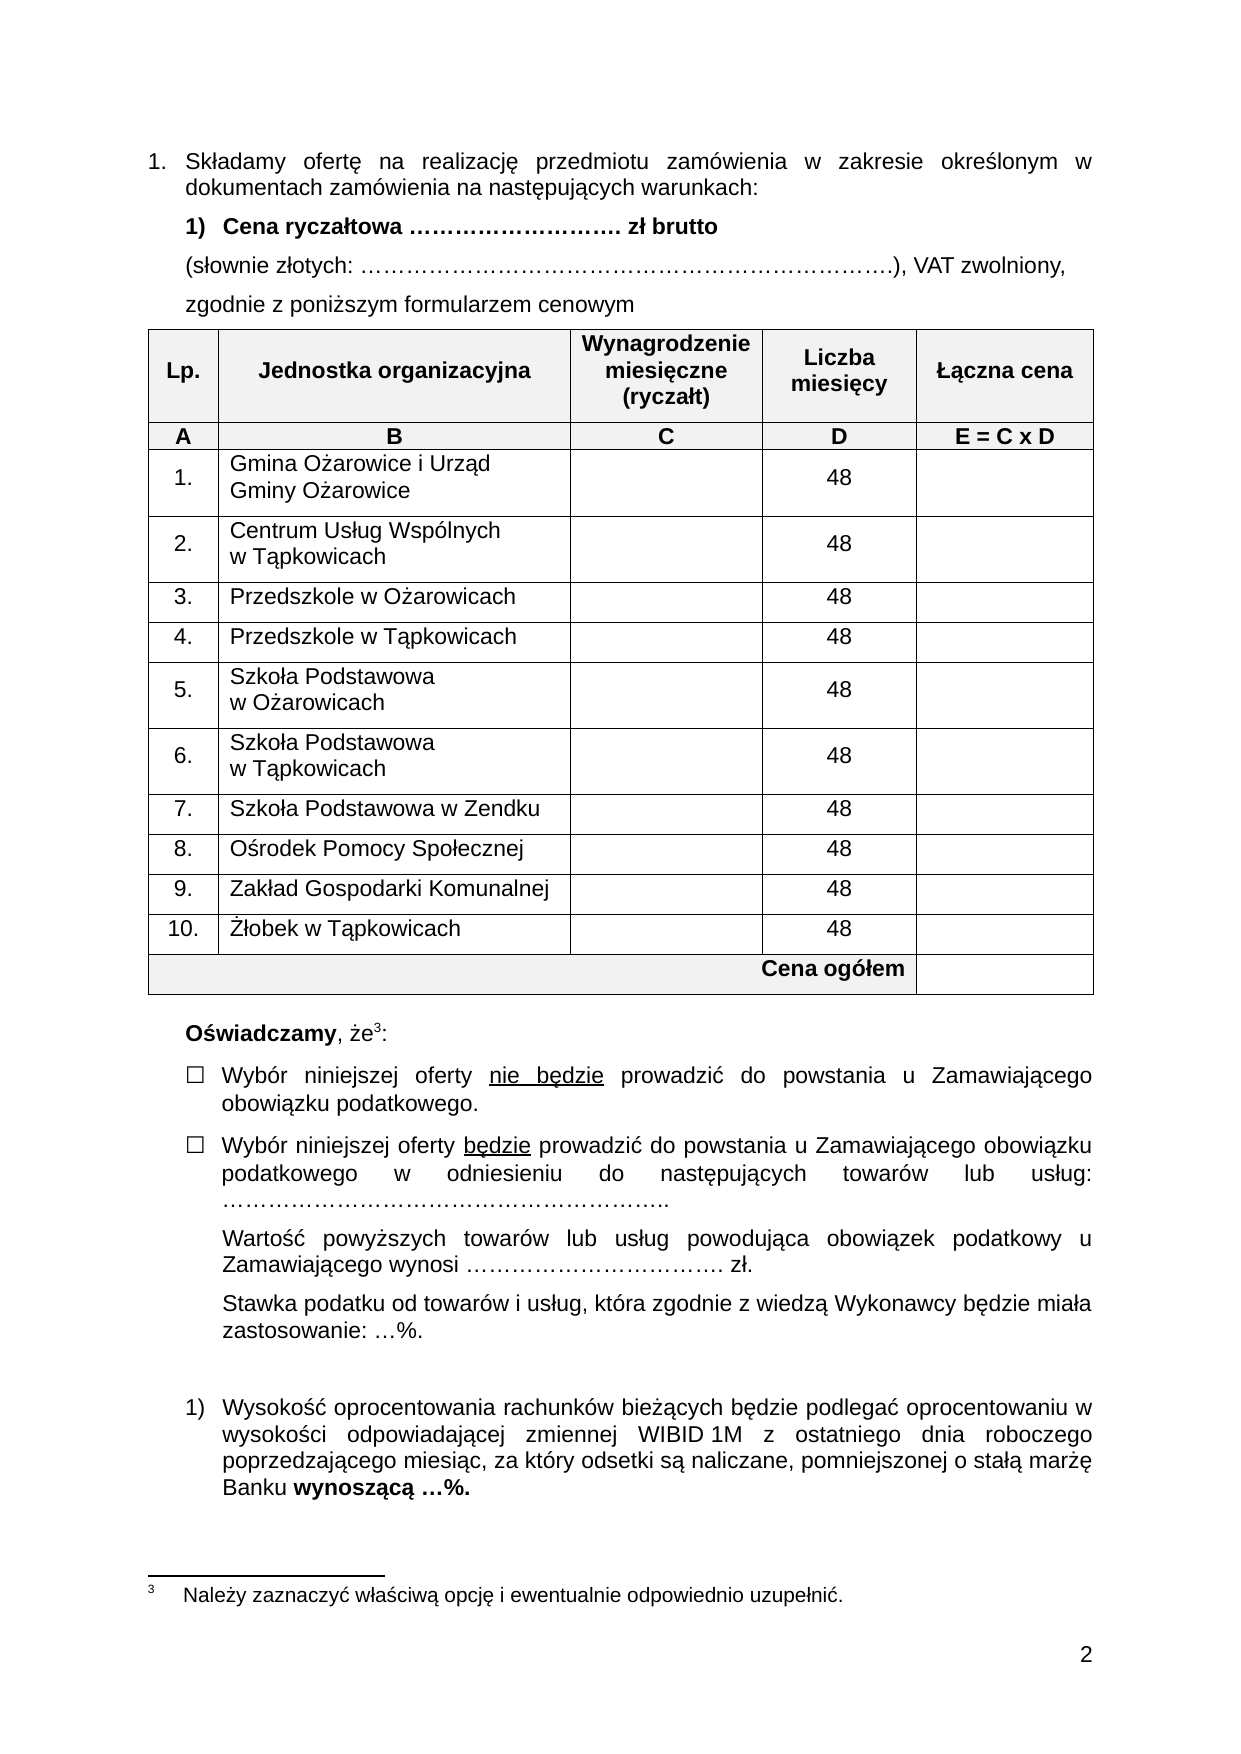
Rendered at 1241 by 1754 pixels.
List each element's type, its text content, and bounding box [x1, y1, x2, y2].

table_cell 8. [149, 835, 218, 874]
table_cell [917, 795, 1093, 834]
text zgodnie z poniższym formularzem cenowym [185, 291, 1093, 317]
text Wybór niniejszej oferty nie będzie prowadzić do powstania u Zamawiającego obowiązku podatkowego. [185, 1058, 1093, 1116]
table_cell 48 [763, 623, 916, 662]
table_cell [571, 729, 762, 794]
table_cell [571, 795, 762, 834]
table_cell 48 [763, 729, 916, 794]
table_cell 48 [763, 583, 916, 622]
list Wysokość oprocentowania rachunków bieżących będzie podlegać oprocentowaniu w wysokości odpowiadającej zmiennej WIBID 1M z ostatniego dnia roboczego poprzedzającego miesiąc, za który odsetki są naliczane, pomniejszonej o stałą marżę Banku wynoszącą …%. [185, 1394, 1093, 1500]
table_header Łączna cena [917, 330, 1093, 422]
table_cell A [149, 423, 218, 449]
table_cell 48 [763, 450, 916, 516]
table_cell 5. [149, 663, 218, 728]
table_cell 48 [763, 795, 916, 834]
list Składamy ofertę na realizację przedmiotu zamówienia w zakresie określonym w dokumentach zamówienia na następujących warunkach: [148, 148, 1093, 200]
table_cell 6. [149, 729, 218, 794]
table_cell [571, 835, 762, 874]
list Cena ryczałtowa ………………………. zł brutto [185, 213, 1093, 239]
table_cell 3. [149, 583, 218, 622]
table_cell [917, 663, 1093, 728]
table_cell B [219, 423, 570, 449]
table_cell [917, 915, 1093, 954]
table_cell [571, 583, 762, 622]
table_cell Żłobek w Tąpkowicach [219, 915, 570, 954]
table_cell Cena ogółem [149, 955, 916, 994]
table_header Lp. [149, 330, 218, 422]
table_cell 2. [149, 517, 218, 582]
table_cell 48 [763, 875, 916, 914]
table_cell 4. [149, 623, 218, 662]
text Oświadczamy, że: [185, 1020, 1093, 1046]
table_cell Szkoła Podstawowa w Ożarowicach [219, 663, 570, 728]
table_cell [917, 583, 1093, 622]
table_cell [917, 835, 1093, 874]
text Wybór niniejszej oferty będzie prowadzić do powstania u Zamawiającego obowiązku podatkowego w odniesieniu do następujących towarów lub usług: ………………………………………………….. [185, 1129, 1093, 1213]
table_cell 9. [149, 875, 218, 914]
table_cell D [763, 423, 916, 449]
table_cell [571, 517, 762, 582]
table_cell Zakład Gospodarki Komunalnej [219, 875, 570, 914]
table_cell [917, 517, 1093, 582]
table_cell Gmina Ożarowice i Urząd Gminy Ożarowice [219, 450, 570, 516]
table_header Liczba miesięcy [763, 330, 916, 422]
table_header Jednostka organizacyjna [219, 330, 570, 422]
table_cell [571, 875, 762, 914]
table_cell [571, 450, 762, 516]
table_cell Centrum Usług Wspólnych w Tąpkowicach [219, 517, 570, 582]
text Stawka podatku od towarów i usług, która zgodnie z wiedzą Wykonawcy będzie miała zastosowanie: …%. [222, 1290, 1093, 1343]
table_cell 10. [149, 915, 218, 954]
table_cell [917, 729, 1093, 794]
text Wartość powyższych towarów lub usług powodująca obowiązek podatkowy u Zamawiającego wynosi ……………………………. zł. [222, 1225, 1093, 1278]
table_header Wynagrodzenie miesięczne (ryczałt) [571, 330, 762, 422]
table_cell Przedszkole w Ożarowicach [219, 583, 570, 622]
table_cell 48 [763, 915, 916, 954]
text (słownie złotych: …………………………………………………………….), VAT zwolniony, [185, 252, 1093, 278]
table_cell Przedszkole w Tąpkowicach [219, 623, 570, 662]
table_cell [917, 623, 1093, 662]
table_cell E = C x D [917, 423, 1093, 449]
table_cell [571, 915, 762, 954]
table_cell 1. [149, 450, 218, 516]
table_cell Szkoła Podstawowa w Zendku [219, 795, 570, 834]
table_cell [571, 663, 762, 728]
table_cell [917, 450, 1093, 516]
table_cell 48 [763, 663, 916, 728]
table_cell [571, 623, 762, 662]
table_cell 48 [763, 517, 916, 582]
table_cell Szkoła Podstawowa w Tąpkowicach [219, 729, 570, 794]
table_cell 7. [149, 795, 218, 834]
table_cell [917, 955, 1093, 994]
table_cell [917, 875, 1093, 914]
table_cell 48 [763, 835, 916, 874]
table_cell C [571, 423, 762, 449]
table_cell Ośrodek Pomocy Społecznej [219, 835, 570, 874]
